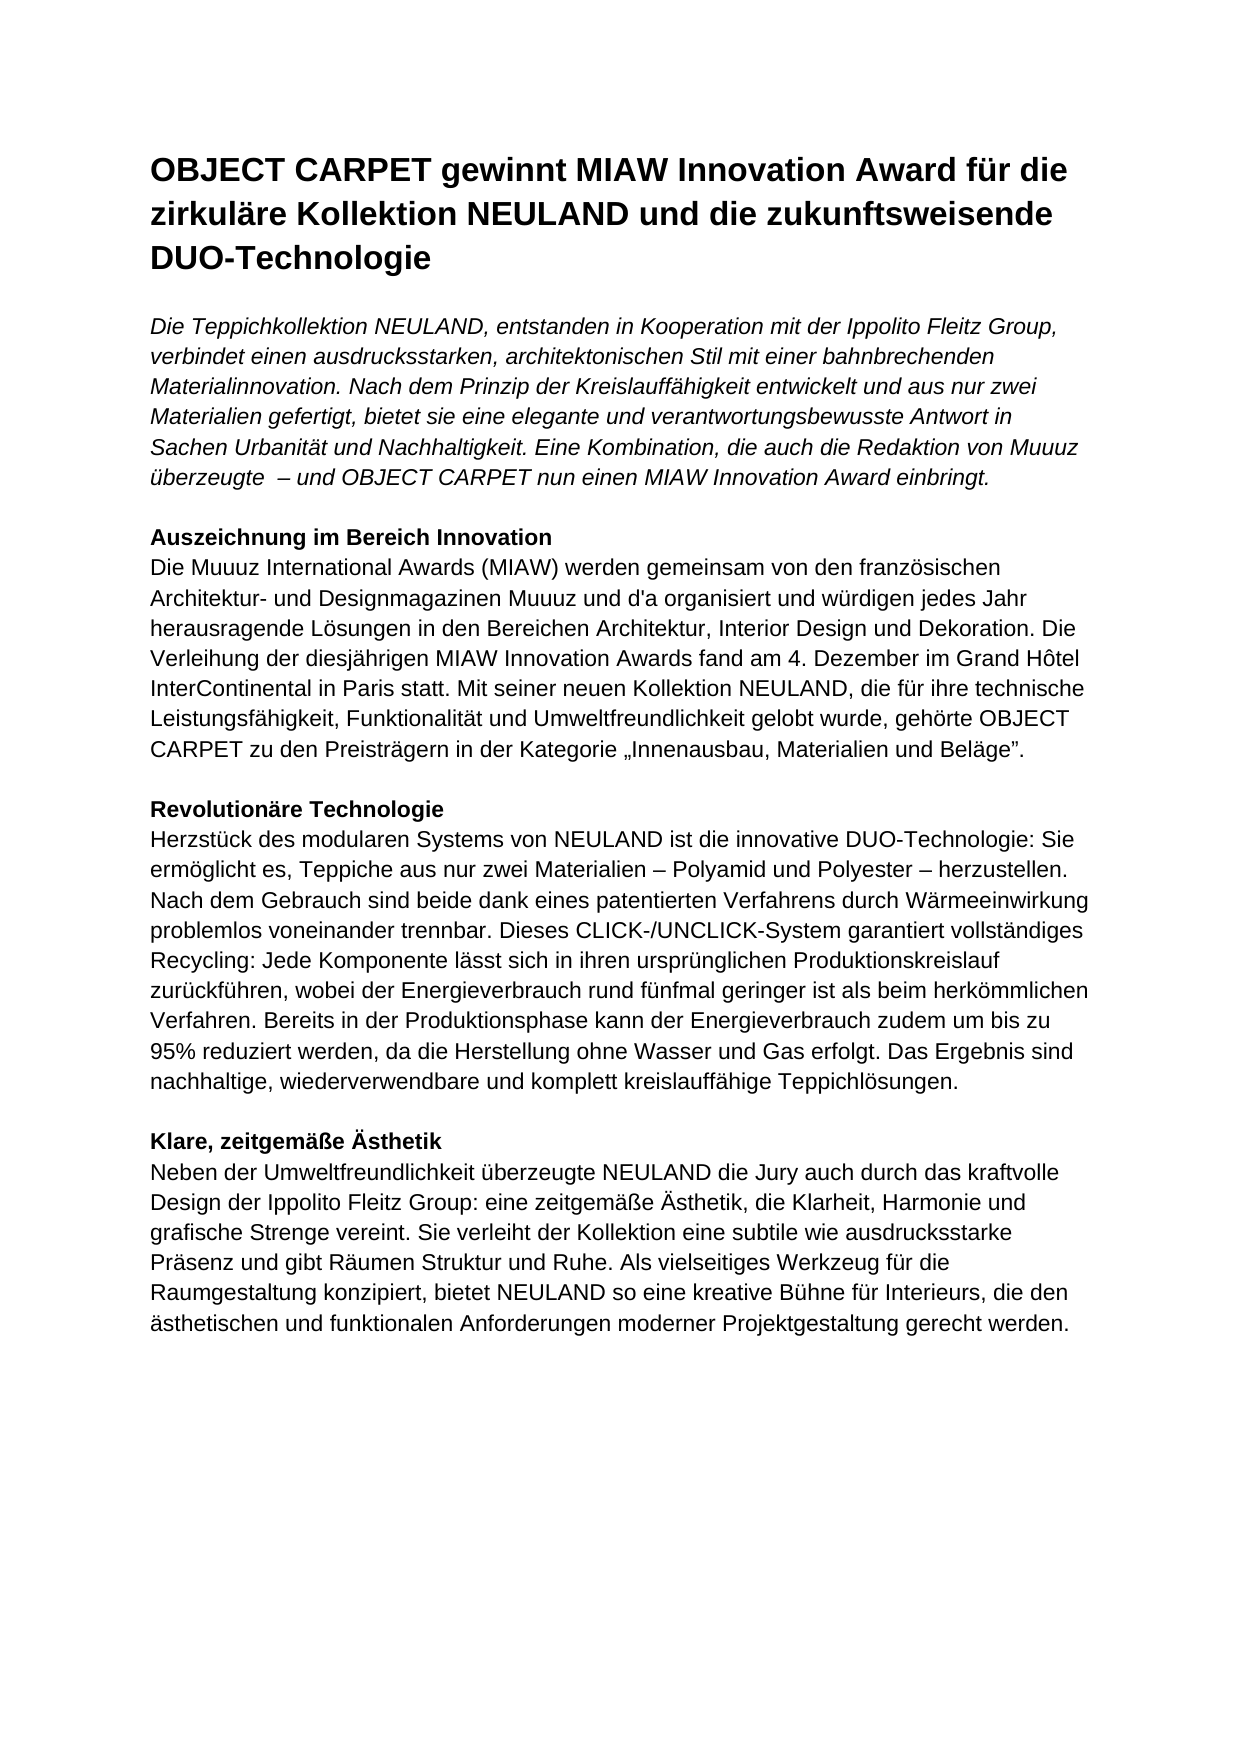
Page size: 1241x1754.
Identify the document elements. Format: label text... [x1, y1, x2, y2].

text Herzstück des modularen Systems von NEULAND ist die innovative DUO-Technologie: Sie ermöglicht es, Teppiche aus nur zwei Materialien – Polyamid und Polyester – herzustellen. Nach dem Gebrauch sind beide dank eines patentierten Verfahrens durch Wärmeeinwirkung problemlos voneinander trennbar. Dieses CLICK-/UNCLICK-System garantiert vollständiges Recycling: Jede Komponente lässt sich in ihren ursprünglichen Produktionskreislauf zurückführen, wobei der Energieverbrauch rund fünfmal geringer ist als beim herkömmlichen Verfahren. Bereits in der Produktionsphase kann der Energieverbrauch zudem um bis zu 95% reduziert werden, da die Herstellung ohne Wasser und Gas erfolgt. Das Ergebnis sind nachhaltige, wiederverwendbare und komplett kreislauffähige Teppichlösungen. [150, 826, 1090, 1094]
text Auszeichnung im Bereich Innovation [150, 524, 1090, 551]
text Revolutionäre Technologie [150, 796, 1090, 822]
text Die Muuuz International Awards (MIAW) werden gemeinsam von den französischen Architektur- und Designmagazinen Muuuz und d'a organisiert und würdigen jedes Jahr herausragende Lösungen in den Bereichen Architektur, Interior Design und Dekoration. Die Verleihung der diesjährigen MIAW Innovation Awards fand am 4. Dezember im Grand Hôtel InterContinental in Paris statt. Mit seiner neuen Kollektion NEULAND, die für ihre technische Leistungsfähigkeit, Funktionalität und Umweltfreundlichkeit gelobt wurde, gehörte OBJECT CARPET zu den Preisträgern in der Kategorie „Innenausbau, Materialien und Beläge”. [150, 554, 1090, 762]
text Neben der Umweltfreundlichkeit überzeugte NEULAND die Jury auch durch das kraftvolle Design der Ippolito Fleitz Group: eine zeitgemäße Ästhetik, die Klarheit, Harmonie und grafische Strenge vereint. Sie verleiht der Kollektion eine subtile wie ausdrucksstarke Präsenz und gibt Räumen Struktur und Ruhe. Als vielseitiges Werkzeug für die Raumgestaltung konzipiert, bietet NEULAND so eine kreative Bühne für Interieurs, die den ästhetischen und funktionalen Anforderungen moderner Projektgestaltung gerecht werden. [150, 1158, 1090, 1336]
text Die Teppichkollektion NEULAND, entstanden in Kooperation mit der Ippolito Fleitz Group, verbindet einen ausdrucksstarken, architektonischen Stil mit einer bahnbrechenden Materialinnovation. Nach dem Prinzip der Kreislauffähigkeit entwickelt und aus nur zwei Materialien gefertigt, bietet sie eine elegante und verantwortungsbewusste Antwort in Sachen Urbanität und Nachhaltigkeit. Eine Kombination, die auch die Redaktion von Muuuz überzeugte – und OBJECT CARPET nun einen MIAW Innovation Award einbringt. [150, 313, 1090, 490]
text Klare, zeitgemäße Ästhetik [150, 1128, 1090, 1155]
text OBJECT CARPET gewinnt MIAW Innovation Award für die zirkuläre Kollektion NEULAND und die zukunftsweisende DUO-Technologie [150, 150, 1090, 277]
